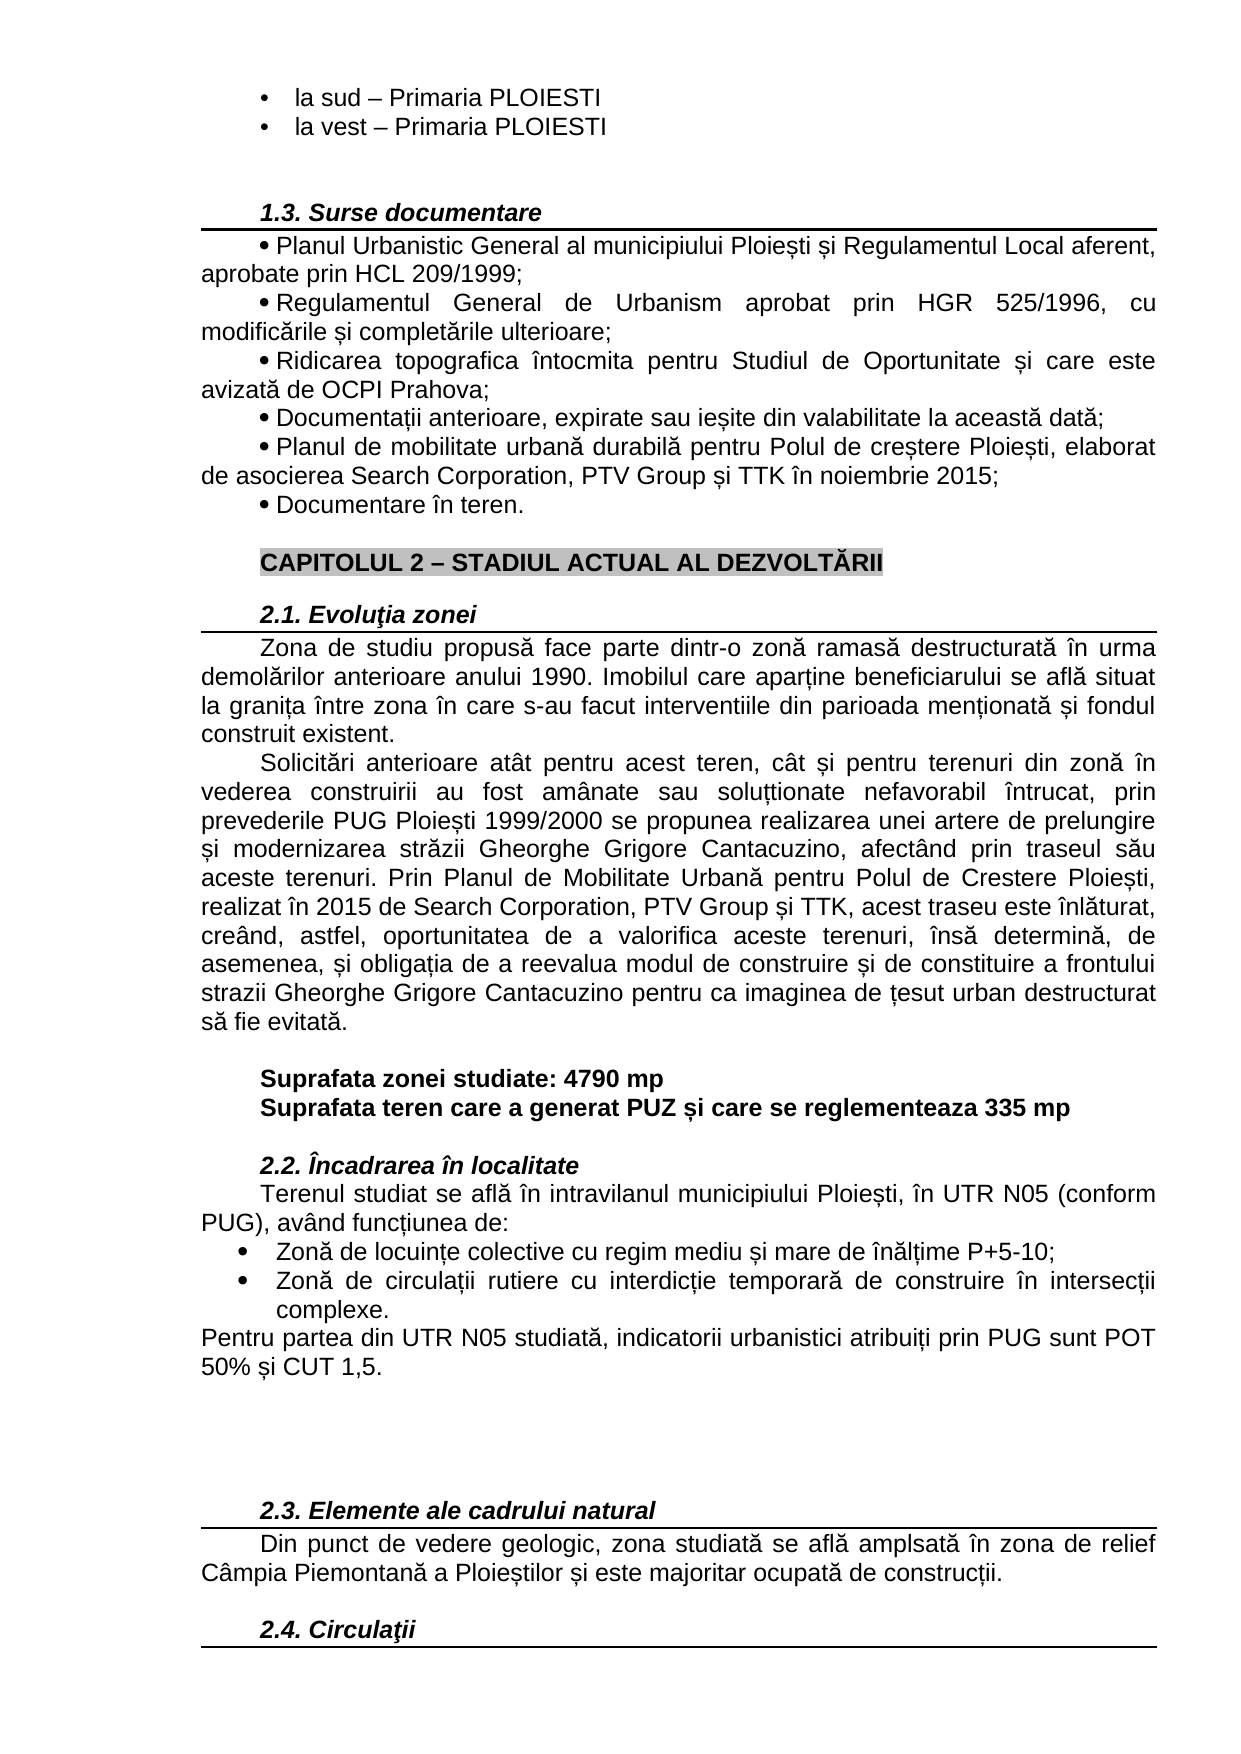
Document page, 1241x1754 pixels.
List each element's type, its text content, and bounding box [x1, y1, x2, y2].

list Zonă de circulații rutiere cu interdicție temporară de construire în intersecții complexe. [238, 1266, 1157, 1323]
subtitle CAPITOLUL 2 – STADIUL ACTUAL AL DEZVOLTĂRII [201, 547, 1157, 576]
text 1.3. Surse documentare [201, 198, 1157, 228]
text Din punct de vedere geologic, zona studiată se află amplsată în zona de relief Câmpia Piemontană a Ploieștilor și este majoritar ocupată de construcții. [201, 1529, 1157, 1586]
list Zonă de locuințe colective cu regim mediu și mare de înălțime P+5-10; [238, 1237, 1157, 1266]
text • la sud – Primaria PLOIESTI [201, 83, 1157, 111]
text 2.1. Evoluţia zonei [201, 600, 1157, 631]
text 2.3. Elemente ale cadrului natural [201, 1496, 1157, 1527]
list Ridicarea topografica întocmita pentru Studiul de Oportunitate și care este avizată de OCPI Prahova; [201, 346, 1157, 403]
text Suprafata zonei studiate: 4790 mp [201, 1064, 1157, 1093]
text Suprafata teren care a generat PUZ și care se reglementeaza 335 mp [201, 1093, 1157, 1122]
list Planul de mobilitate urbană durabilă pentru Polul de creștere Ploiești, elaborat de asocierea Search Corporation, PTV Group și TTK în noiembrie 2015; [201, 432, 1157, 490]
text Terenul studiat se află în intravilanul municipiului Ploiești, în UTR N05 (conform PUG), având funcțiunea de: [201, 1179, 1157, 1237]
text 2.4. Circulaţii [201, 1615, 1157, 1646]
list Documentații anterioare, expirate sau ieșite din valabilitate la această dată; [201, 403, 1157, 432]
text 2.2. Încadrarea în localitate [201, 1151, 1157, 1179]
list Documentare în teren. [201, 490, 1157, 519]
list Planul Urbanistic General al municipiului Ploiești și Regulamentul Local aferent, aprobate prin HCL 209/1999; [201, 231, 1157, 288]
list Regulamentul General de Urbanism aprobat prin HGR 525/1996, cu modificările și completările ulterioare; [201, 288, 1157, 346]
text • la vest – Primaria PLOIESTI [201, 111, 1157, 140]
text Zona de studiu propusă face parte dintr-o zonă ramasă destructurată în urma demolărilor anterioare anului 1990. Imobilul care aparține beneficiarului se află situat la granița între zona în care s-au facut interventiile din parioada menționată și fondul construit existent. [201, 633, 1157, 748]
text Pentru partea din UTR N05 studiată, indicatorii urbanistici atribuiți prin PUG sunt POT 50% și CUT 1,5. [201, 1323, 1157, 1381]
text Solicitări anterioare atât pentru acest teren, cât și pentru terenuri din zonă în vederea construirii au fost amânate sau soluțtionate nefavorabil întrucat, prin prevederile PUG Ploiești 1999/2000 se propunea realizarea unei artere de prelungire și modernizarea străzii Gheorghe Grigore Cantacuzino, afectând prin traseul său aceste terenuri. Prin Planul de Mobilitate Urbană pentru Polul de Crestere Ploiești, realizat în 2015 de Search Corporation, PTV Group și TTK, acest traseu este înlăturat, creând, astfel, oportunitatea de a valorifica aceste terenuri, însă determină, de asemenea, și obligația de a reevalua modul de construire și de constituire a frontului strazii Gheorghe Grigore Cantacuzino pentru ca imaginea de țesut urban destructurat să fie evitată. [201, 748, 1157, 1036]
